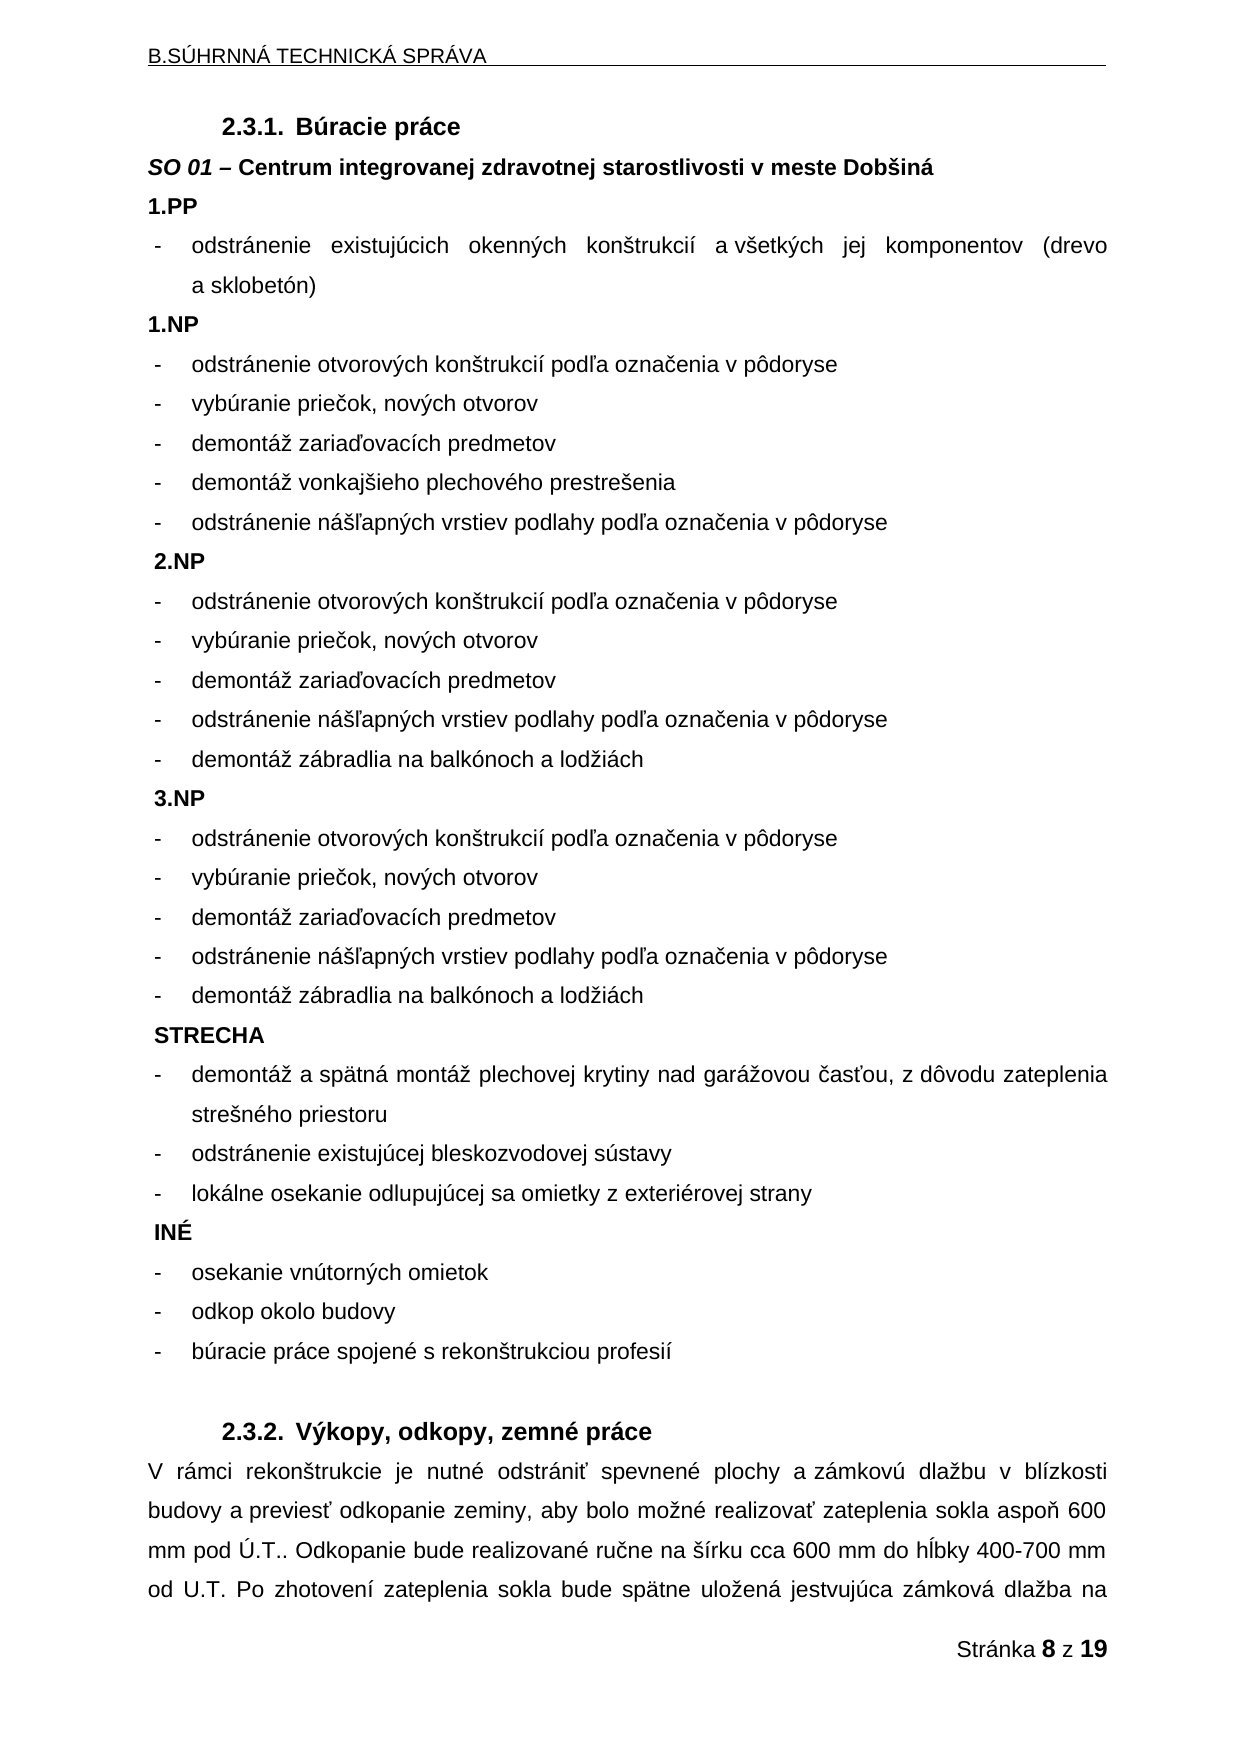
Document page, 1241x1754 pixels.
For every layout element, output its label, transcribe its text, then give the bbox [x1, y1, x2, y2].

subtitle Búracie práce [222, 112, 1107, 141]
list vybúranie priečok, nových otvorov [154, 864, 1107, 890]
list demontáž zariaďovacích predmetov [154, 430, 1107, 456]
list búracie práce spojené s rekonštrukciou profesií [154, 1338, 1107, 1364]
list vybúranie priečok, nových otvorov [154, 390, 1107, 417]
list vybúranie priečok, nových otvorov [154, 627, 1107, 653]
list odkop okolo budovy [154, 1298, 1107, 1325]
list odstránenie existujúcich okenných konštrukcií a všetkých jej komponentov (drevo a sklobetón) [154, 232, 1107, 298]
list odstránenie nášľapných vrstiev podlahy podľa označenia v pôdoryse [154, 943, 1107, 969]
list demontáž vonkajšieho plechového prestrešenia [154, 469, 1107, 496]
list osekanie vnútorných omietok [154, 1259, 1107, 1285]
text STRECHA [154, 1022, 1107, 1048]
text 1.NP [148, 311, 1107, 338]
list odstránenie otvorových konštrukcií podľa označenia v pôdoryse [154, 351, 1107, 377]
list odstránenie otvorových konštrukcií podľa označenia v pôdoryse [154, 588, 1107, 614]
list demontáž zariaďovacích predmetov [154, 667, 1107, 693]
list demontáž zariaďovacích predmetov [154, 903, 1107, 930]
list demontáž a spätná montáž plechovej krytiny nad garážovou časťou, z dôvodu zateplenia strešného priestoru [154, 1061, 1107, 1127]
list odstránenie nášľapných vrstiev podlahy podľa označenia v pôdoryse [154, 509, 1107, 535]
text 2.NP [154, 548, 1107, 574]
list odstránenie existujúcej bleskozvodovej sústavy [154, 1140, 1107, 1167]
list odstránenie otvorových konštrukcií podľa označenia v pôdoryse [154, 824, 1107, 851]
text 1.PP [148, 193, 1107, 219]
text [148, 1458, 1107, 1603]
text 3.NP [154, 785, 1107, 811]
text INÉ [154, 1219, 1107, 1246]
text SO 01 – Centrum integrovanej zdravotnej starostlivosti v meste Dobšiná [148, 153, 1107, 180]
subtitle Výkopy, odkopy, zemné práce [222, 1417, 1107, 1446]
list lokálne osekanie odlupujúcej sa omietky z exteriérovej strany [154, 1180, 1107, 1206]
list demontáž zábradlia na balkónoch a lodžiách [154, 746, 1107, 772]
list demontáž zábradlia na balkónoch a lodžiách [154, 982, 1107, 1009]
list odstránenie nášľapných vrstiev podlahy podľa označenia v pôdoryse [154, 706, 1107, 732]
